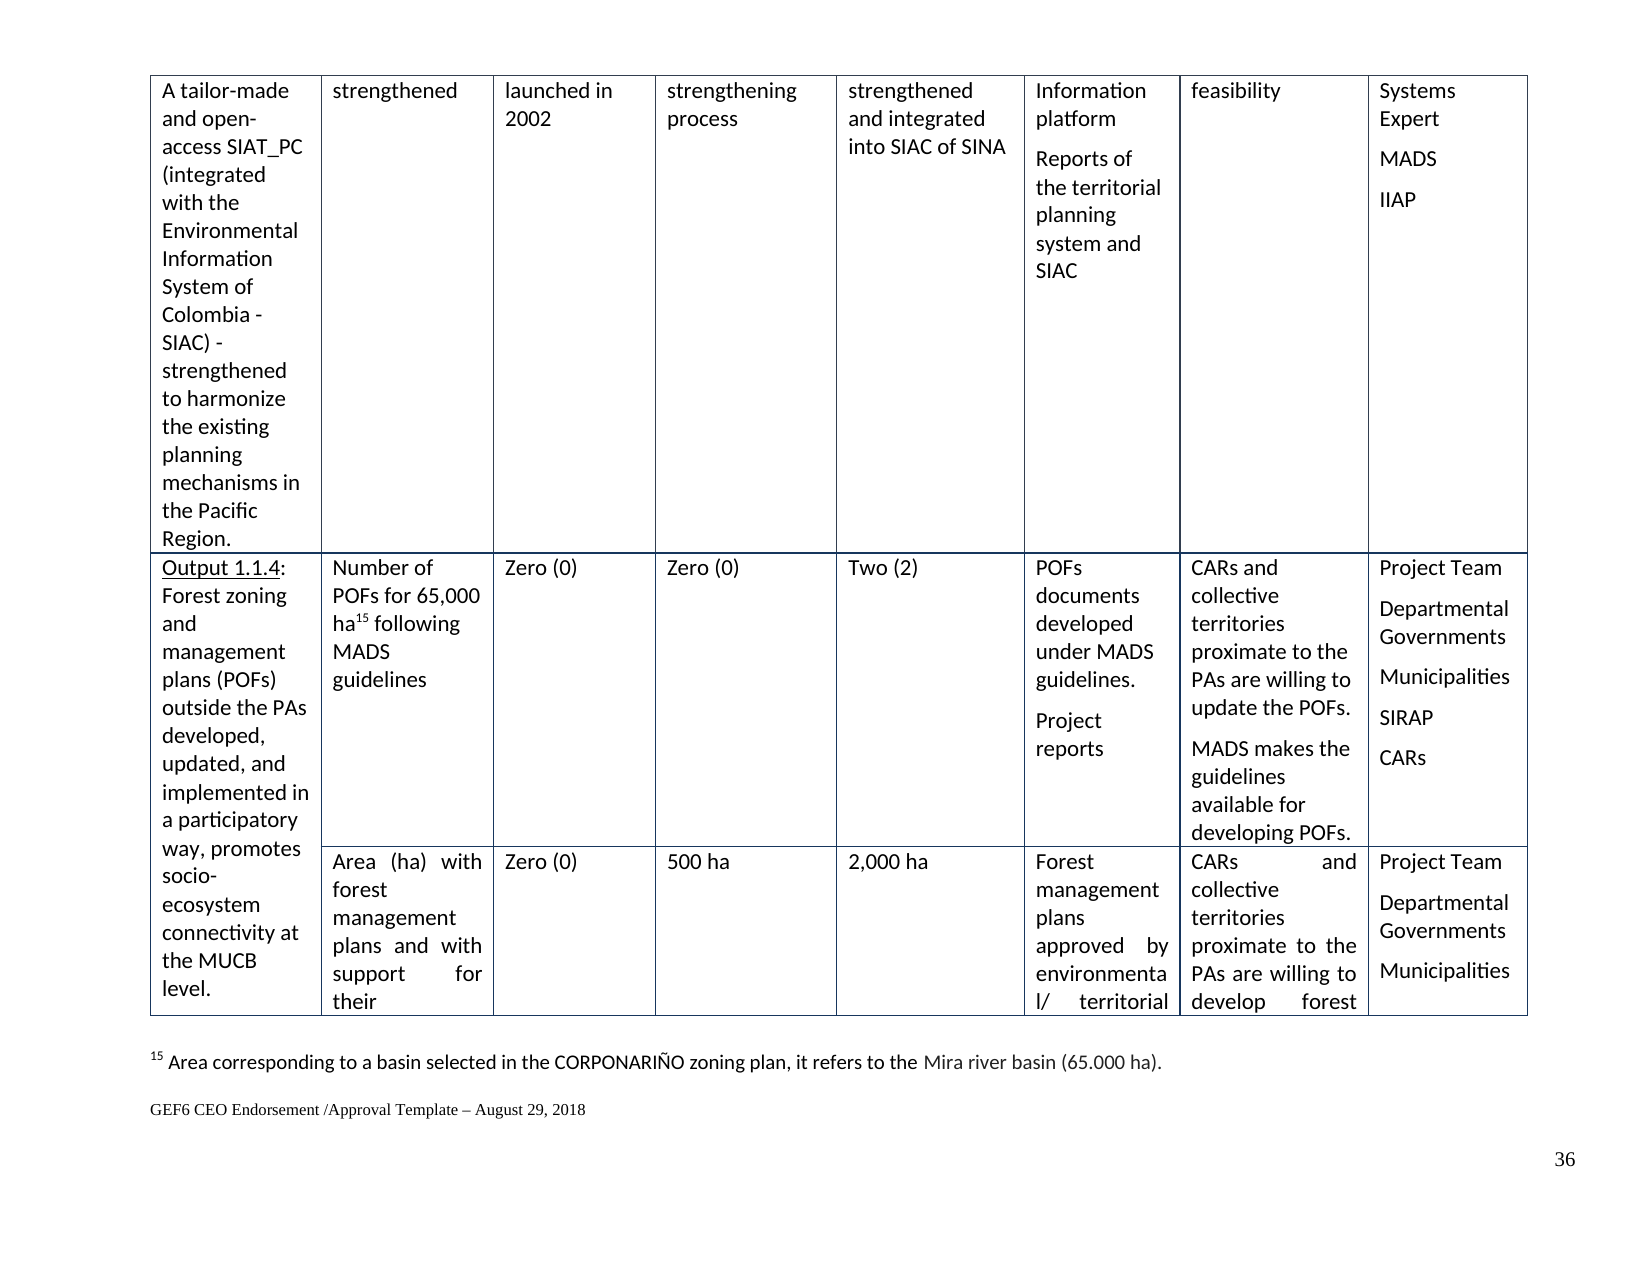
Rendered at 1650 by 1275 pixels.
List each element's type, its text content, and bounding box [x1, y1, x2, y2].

table_cell Zero (0) [494, 847, 655, 1015]
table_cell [1369, 76, 1527, 552]
table_cell Zero (0) [494, 554, 655, 846]
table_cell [151, 76, 321, 552]
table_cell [494, 76, 655, 552]
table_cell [1025, 76, 1179, 552]
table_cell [837, 76, 1024, 552]
table_cell 2,000 ha [837, 847, 1024, 1015]
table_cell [1025, 847, 1179, 1015]
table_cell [322, 76, 493, 552]
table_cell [1181, 76, 1368, 552]
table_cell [1181, 847, 1368, 1015]
table_cell Two (2) [837, 554, 1024, 846]
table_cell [656, 76, 836, 552]
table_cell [322, 847, 493, 1015]
table_cell Output 1.1.4: Forest zoning and management plans (POFs) outside the PAs developed, updated, and implemented in a participatory way, promotes socio-ecosystem connectivity at the MUCB level. [151, 554, 321, 1015]
table_cell 500 ha [656, 847, 836, 1015]
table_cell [1369, 847, 1527, 1015]
table_cell CARs and collective territories proximate to the PAs are willing to update the POFs. MADS makes the guidelines available for developing POFs. [1181, 554, 1368, 846]
table_cell Project Team Departmental Governments Municipalities SIRAP CARs [1369, 554, 1527, 846]
table_cell Number of POFs for 65,000 ha following MADS guidelines [322, 554, 493, 846]
table_cell POFs documents developed under MADS guidelines. Project reports [1025, 554, 1179, 846]
table_cell Zero (0) [656, 554, 836, 846]
